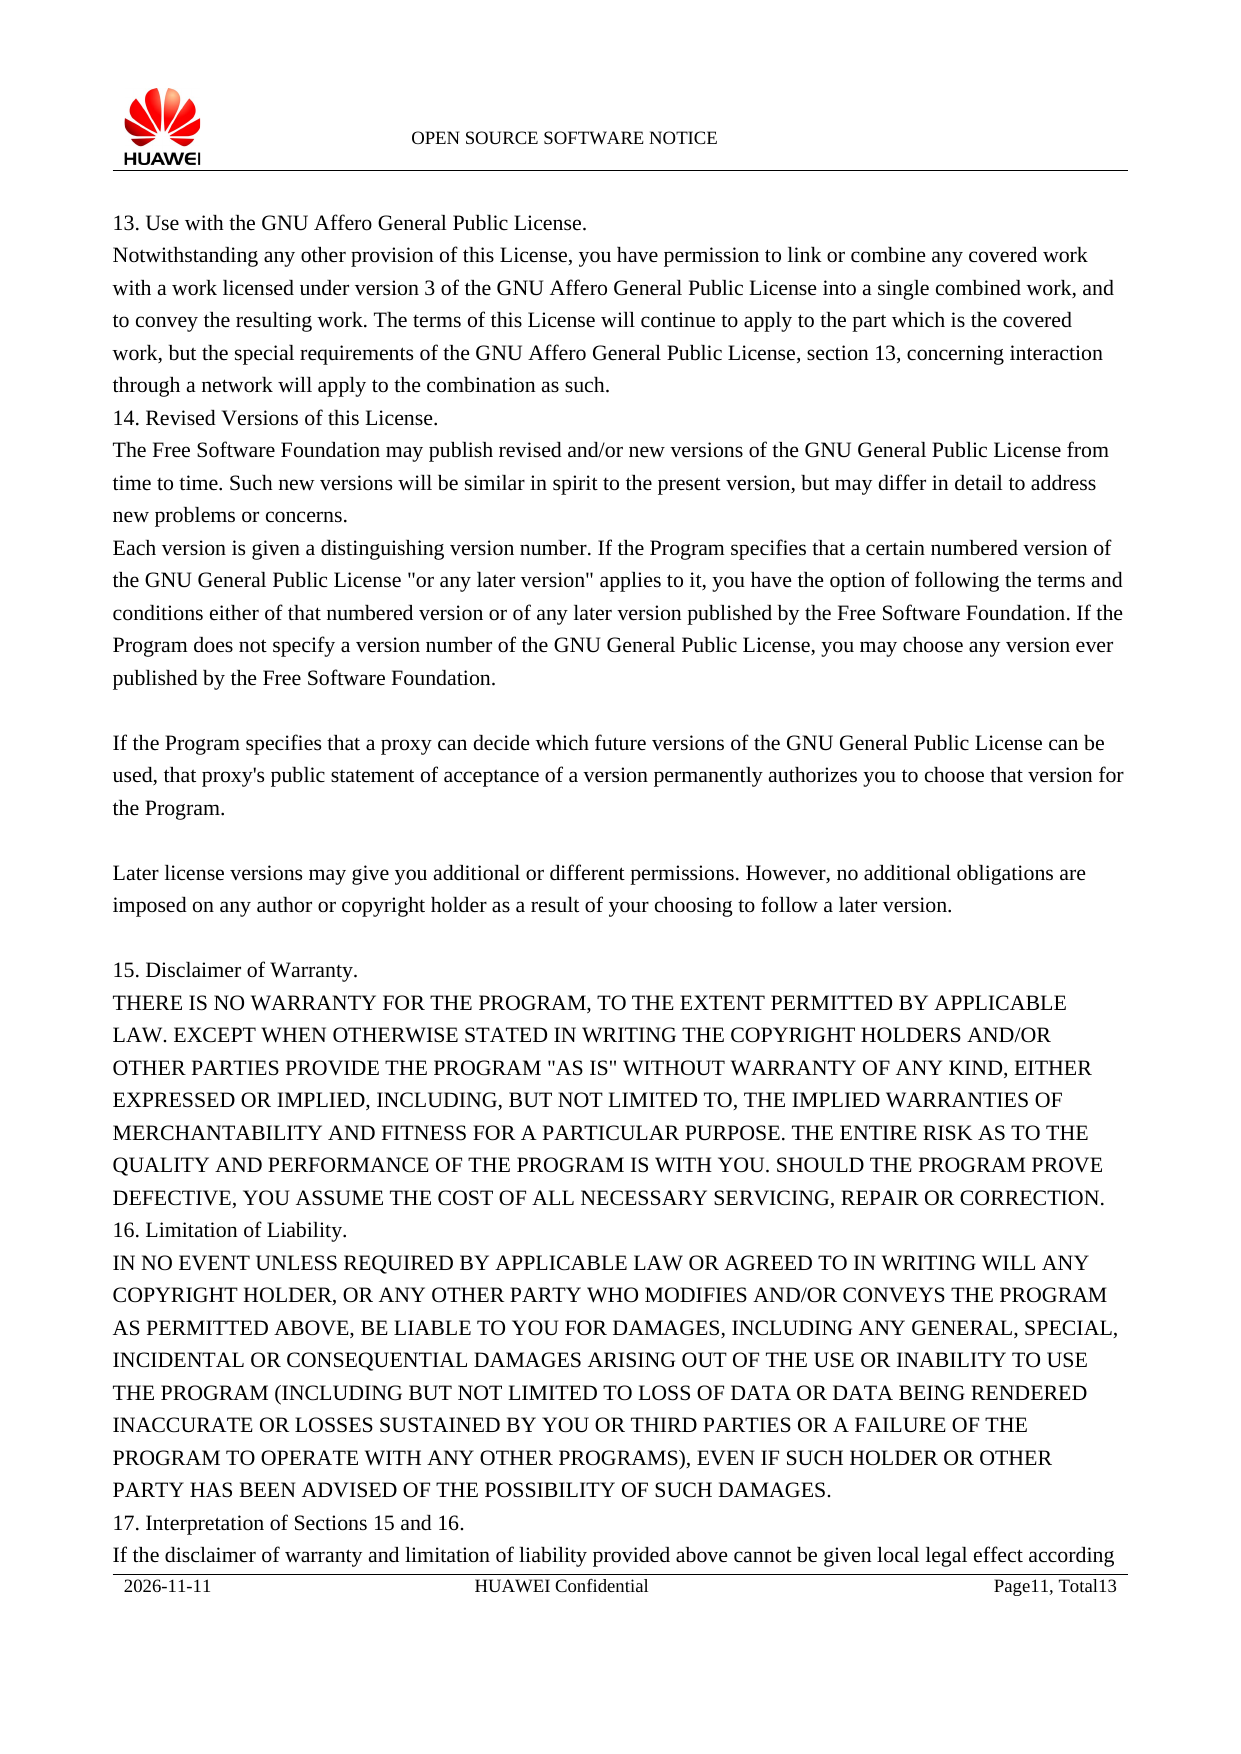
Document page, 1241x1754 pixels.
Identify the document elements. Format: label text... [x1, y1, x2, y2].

picture [124, 88, 201, 165]
